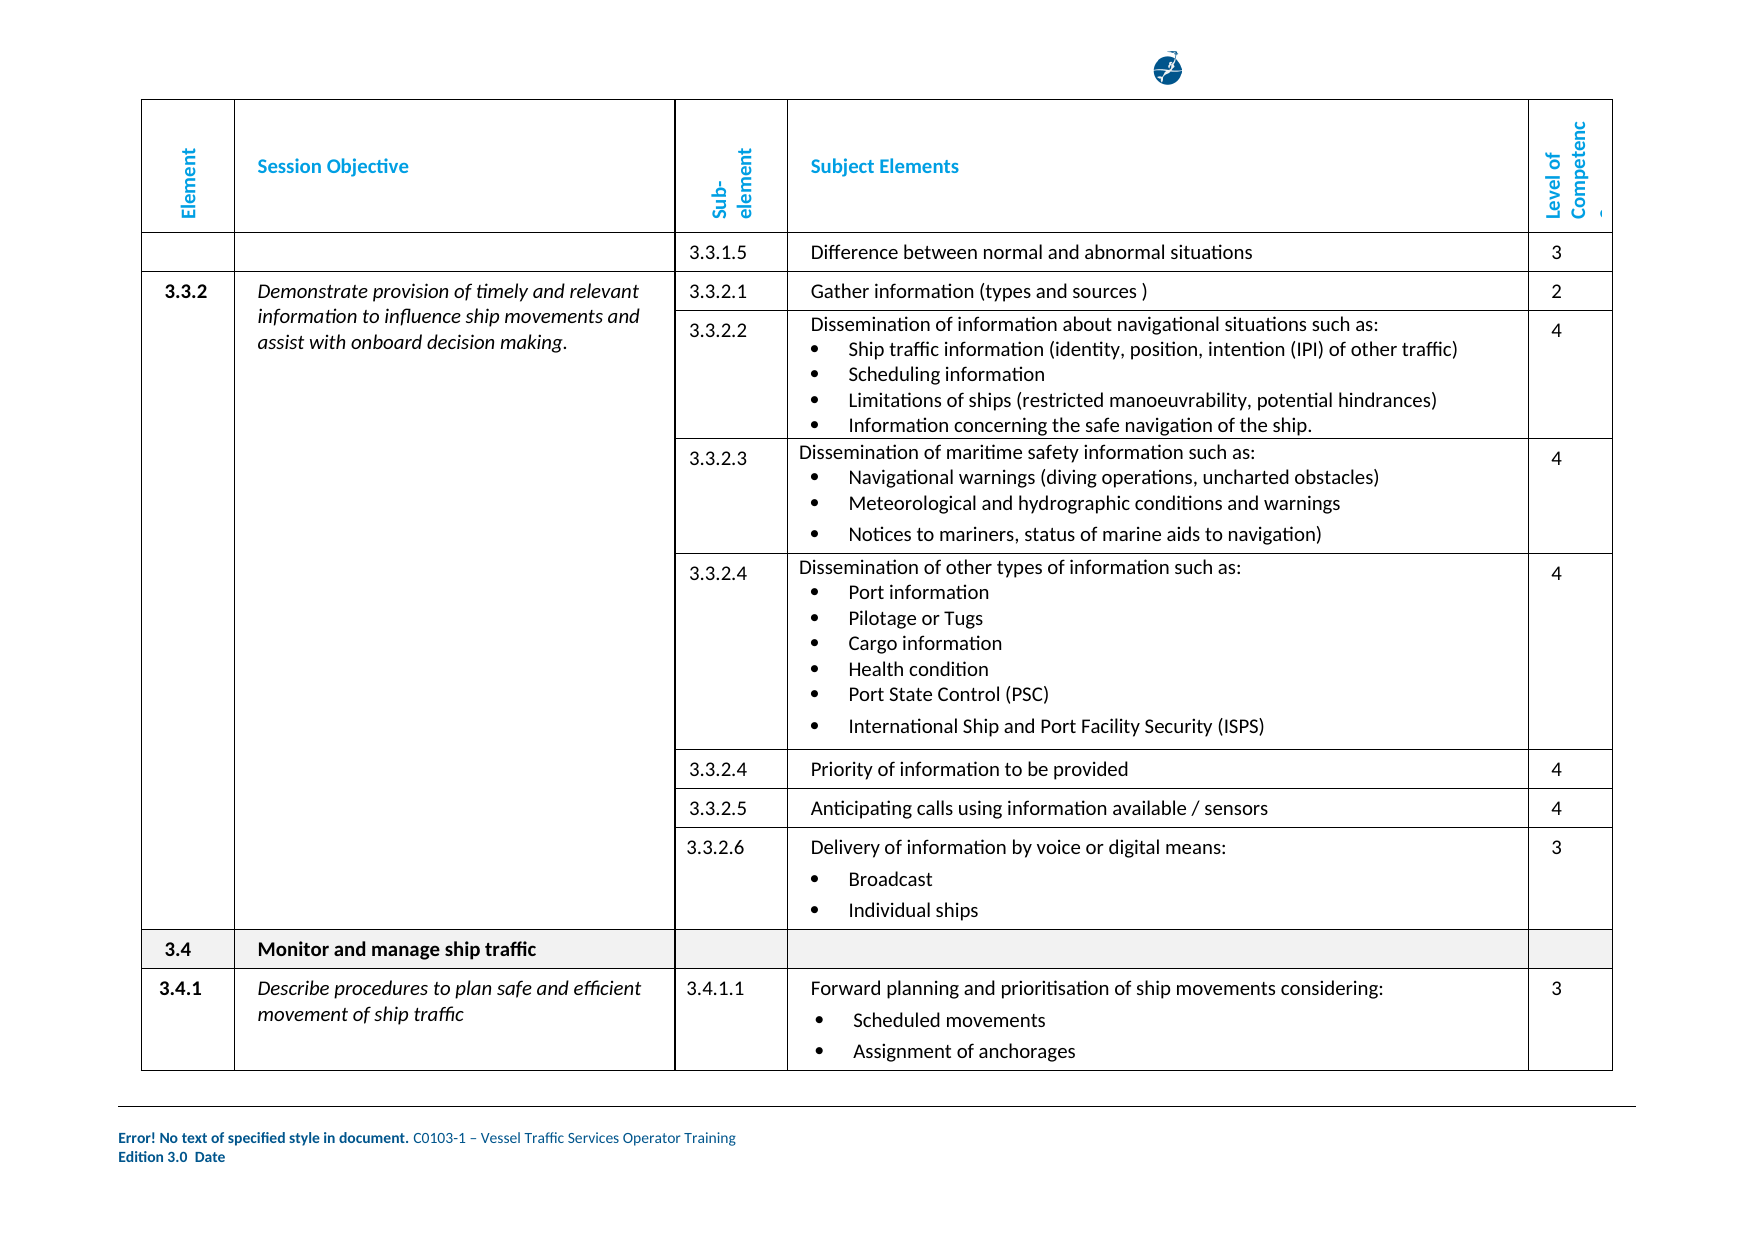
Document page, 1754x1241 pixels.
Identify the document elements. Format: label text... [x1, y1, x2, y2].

table_cell 3.4.1.1 [676, 969, 787, 1070]
table_header Level of Competence [1529, 100, 1612, 232]
table_cell 4 [1529, 750, 1612, 788]
table_cell Delivery of information by voice or digital means: Broadcast Individual ships [788, 828, 1528, 929]
table_cell 3.4 [142, 930, 234, 968]
table_cell 3.3.2.6 [676, 828, 787, 929]
table_header Session Objective [235, 100, 674, 232]
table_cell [788, 969, 1528, 1070]
table_cell Monitor and manage ship traffic [235, 930, 674, 968]
table_cell 3.3.2.1 [676, 272, 787, 310]
table_cell 3.3.1.5 [676, 233, 787, 271]
table_cell 3.4.1 [142, 969, 234, 1070]
table_cell 2 [1529, 272, 1612, 310]
table_cell Dissemination of other types of information such as: Port information Pilotage or Tugs Cargo information Health condition Port State Control (PSC) International Ship and Port Facility Security (ISPS) [788, 554, 1528, 749]
table_cell 3 [1529, 233, 1612, 271]
table_cell 3.3.2.3 [676, 439, 787, 553]
table_cell [788, 930, 1528, 968]
table_cell 3.3.2.4 [676, 750, 787, 788]
table_cell Dissemination of information about navigational situations such as: Ship traffic information (identity, position, intention (IPI) of other traffic) Scheduling information Limitations of ships (restricted manoeuvrability, potential hindrances) Information concerning the safe navigation of the ship. [788, 311, 1528, 438]
table_cell 3 [1529, 969, 1612, 1070]
table_cell Dissemination of maritime safety information such as: Navigational warnings (diving operations, uncharted obstacles) Meteorological and hydrographic conditions and warnings Notices to mariners, status of marine aids to navigation) [788, 439, 1528, 553]
table_cell 4 [1529, 439, 1612, 553]
table_cell 4 [1529, 311, 1612, 438]
table_cell Anticipating calls using information available / sensors [788, 789, 1528, 827]
table_cell Demonstrate provision of timely and relevant information to influence ship movements and assist with onboard decision making. [235, 272, 674, 929]
table_cell 3.3.2.4 [676, 554, 787, 749]
table_header Element [142, 100, 234, 232]
table_cell 3.3.2.2 [676, 311, 787, 438]
table_cell 3 [1529, 828, 1612, 929]
table_header Subject Elements [788, 100, 1528, 232]
table_header Sub-element [676, 100, 787, 232]
table_cell Difference between normal and abnormal situations [788, 233, 1528, 271]
picture [1122, 1, 1241, 99]
table_cell 3.3.2 [142, 272, 234, 929]
table_cell Priority of information to be provided [788, 750, 1528, 788]
table_cell [1529, 930, 1612, 968]
table_cell 4 [1529, 789, 1612, 827]
table_cell 3.3.2.5 [676, 789, 787, 827]
table_cell Gather information (types and sources ) [788, 272, 1528, 310]
table_cell 4 [1529, 554, 1612, 749]
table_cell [235, 969, 674, 1070]
table_cell [676, 930, 787, 968]
